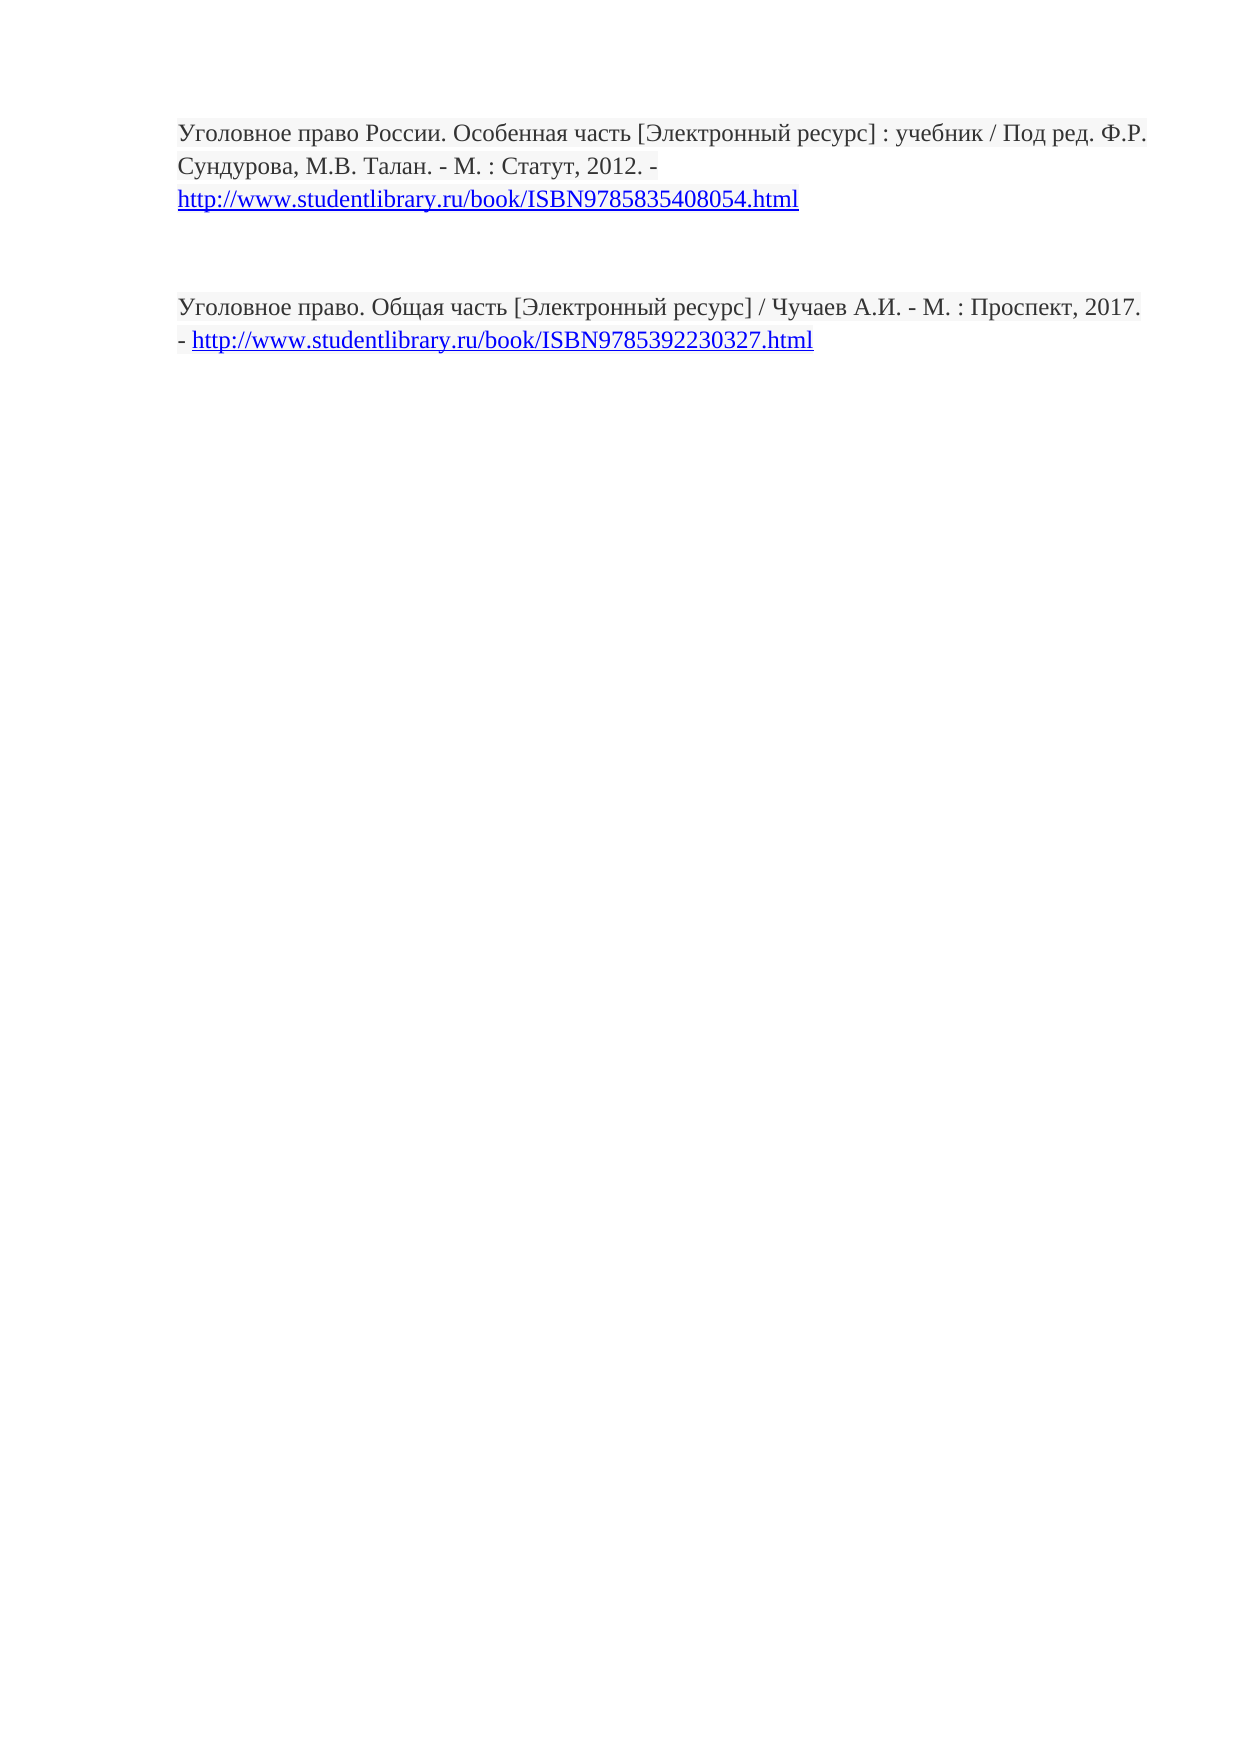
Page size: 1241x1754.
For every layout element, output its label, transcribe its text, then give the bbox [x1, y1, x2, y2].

text Уголовное право России. Особенная часть [Электронный ресурс] : учебник / Под ред. Ф.Р. Сундурова, М.В. Талан. - М. : Статут, 2012. - http://www.studentlibrary.ru/book/ISBN9785835408054.html [177, 118, 1152, 213]
text Уголовное право. Общая часть [Электронный ресурс] / Чучаев А.И. - М. : Проспект, 2017. - http://www.studentlibrary.ru/book/ISBN9785392230327.html [177, 292, 1152, 354]
